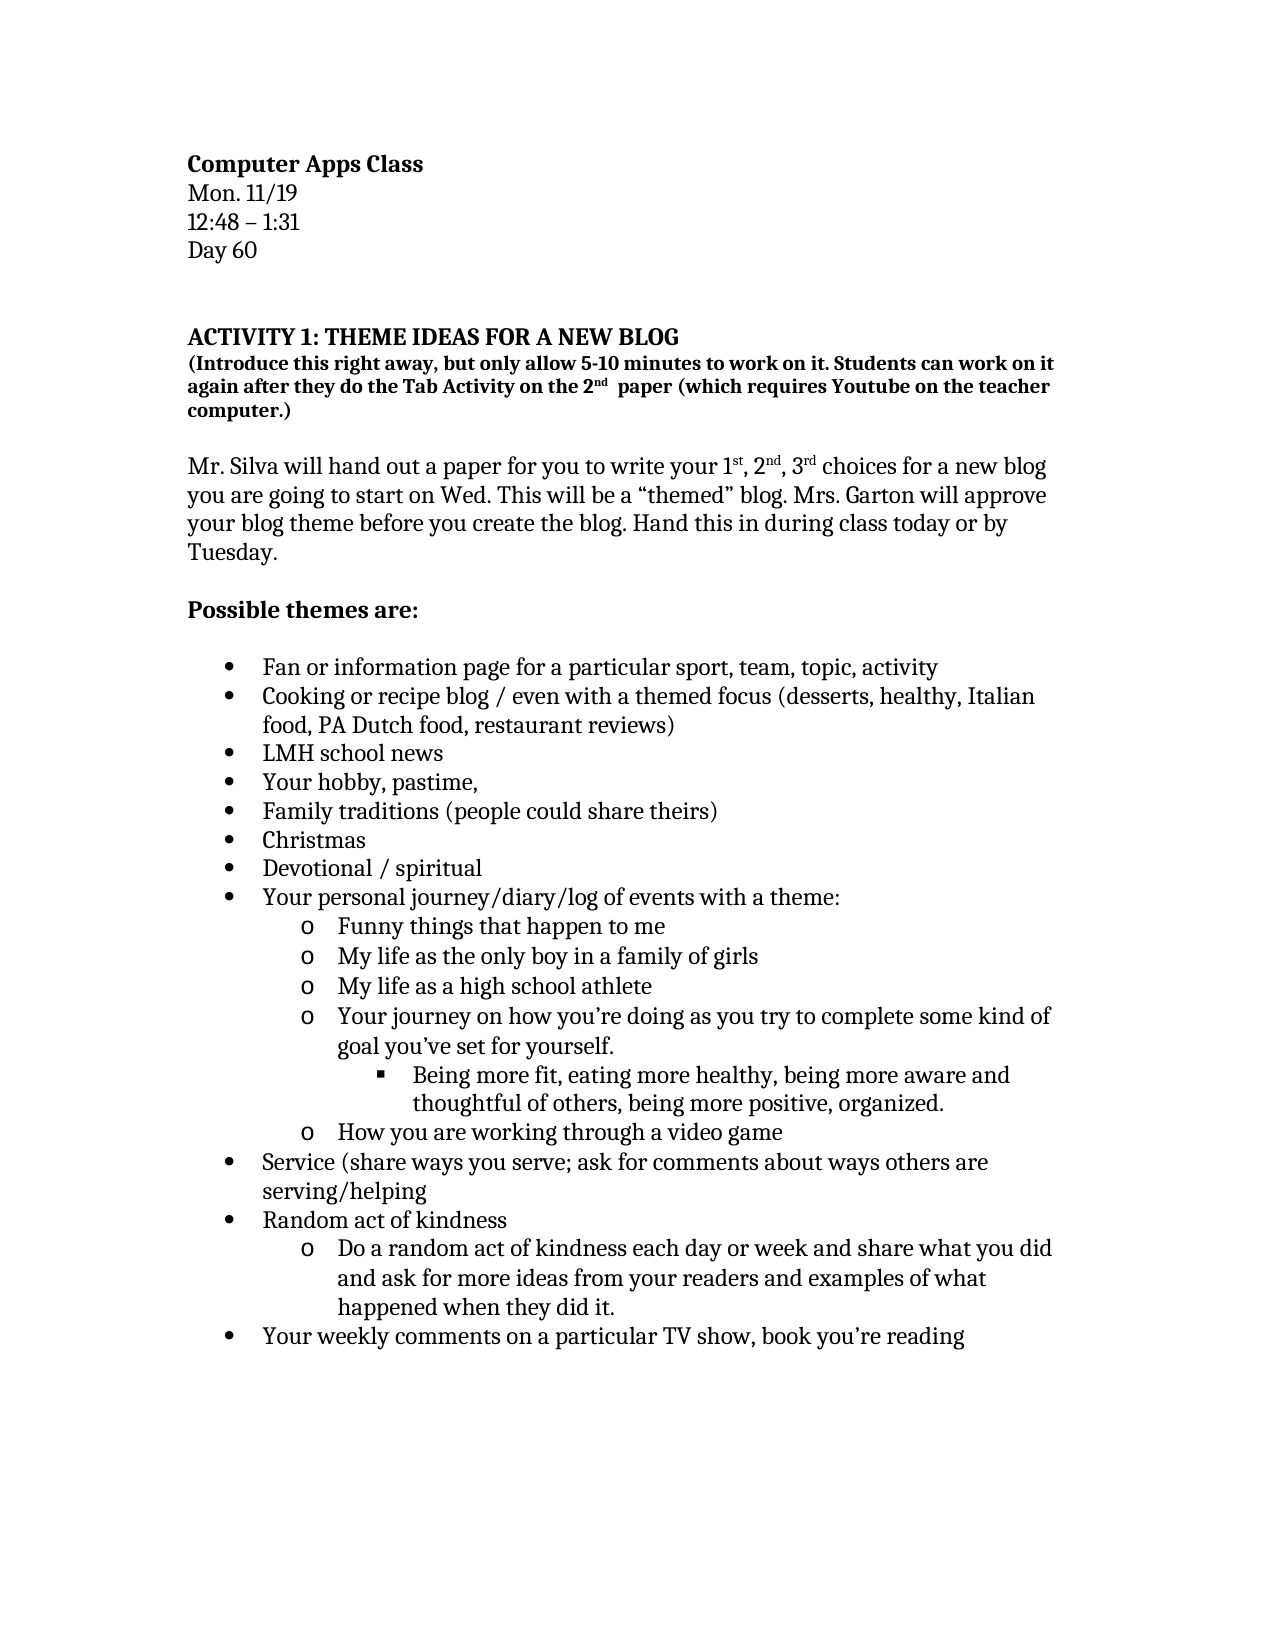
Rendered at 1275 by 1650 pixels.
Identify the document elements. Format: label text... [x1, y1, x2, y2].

text Mr. Silva will hand out a paper for you to write your 1st, 2nd, 3rd choices for a new blog you are going to start on Wed. This will be a “themed” blog. Mrs. Garton will approve your blog theme before you create the blog. Hand this in during class today or by Tuesday. [187, 452, 1087, 567]
list How you are working through a video game [300, 1118, 1087, 1148]
list Devotional / spiritual [225, 854, 1087, 883]
list Your weekly comments on a particular TV show, book you’re reading [225, 1322, 1087, 1351]
list LMH school news [225, 739, 1087, 768]
list Cooking or recipe blog / even with a themed focus (desserts, healthy, Italian food, PA Dutch food, restaurant reviews) [225, 682, 1087, 739]
text Day 60 [187, 236, 1087, 265]
text Computer Apps Class [187, 150, 1087, 179]
list Fan or information page for a particular sport, team, topic, activity [225, 653, 1087, 682]
list Your personal journey/diary/log of events with a theme: [225, 883, 1087, 912]
list Christmas [225, 826, 1087, 854]
list Your journey on how you’re doing as you try to complete some kind of goal you’ve set for yourself. [300, 1002, 1087, 1061]
list Your hobby, pastime, [225, 768, 1087, 797]
list Being more fit, eating more healthy, being more aware and thoughtful of others, being more positive, organized. [375, 1061, 1087, 1118]
list Service (share ways you serve; ask for comments about ways others are serving/helping [225, 1148, 1087, 1206]
list Random act of kindness [225, 1206, 1087, 1234]
list Funny things that happen to me [300, 912, 1087, 942]
list My life as a high school athlete [300, 972, 1087, 1002]
list My life as the only boy in a family of girls [300, 942, 1087, 972]
list Family traditions (people could share theirs) [225, 797, 1087, 826]
text Possible themes are: [187, 596, 1087, 624]
text ACTIVITY 1: THEME IDEAS FOR A NEW BLOG [187, 322, 1087, 351]
text Mon. 11/19 [187, 179, 1087, 207]
text 12:48 – 1:31 [187, 207, 1087, 236]
text (Introduce this right away, but only allow 5-10 minutes to work on it. Students can work on it again after they do the Tab Activity on the 2nd paper (which requires Youtube on the teacher computer.) [187, 351, 1087, 423]
list Do a random act of kindness each day or week and share what you did and ask for more ideas from your readers and examples of what happened when they did it. [300, 1234, 1087, 1322]
